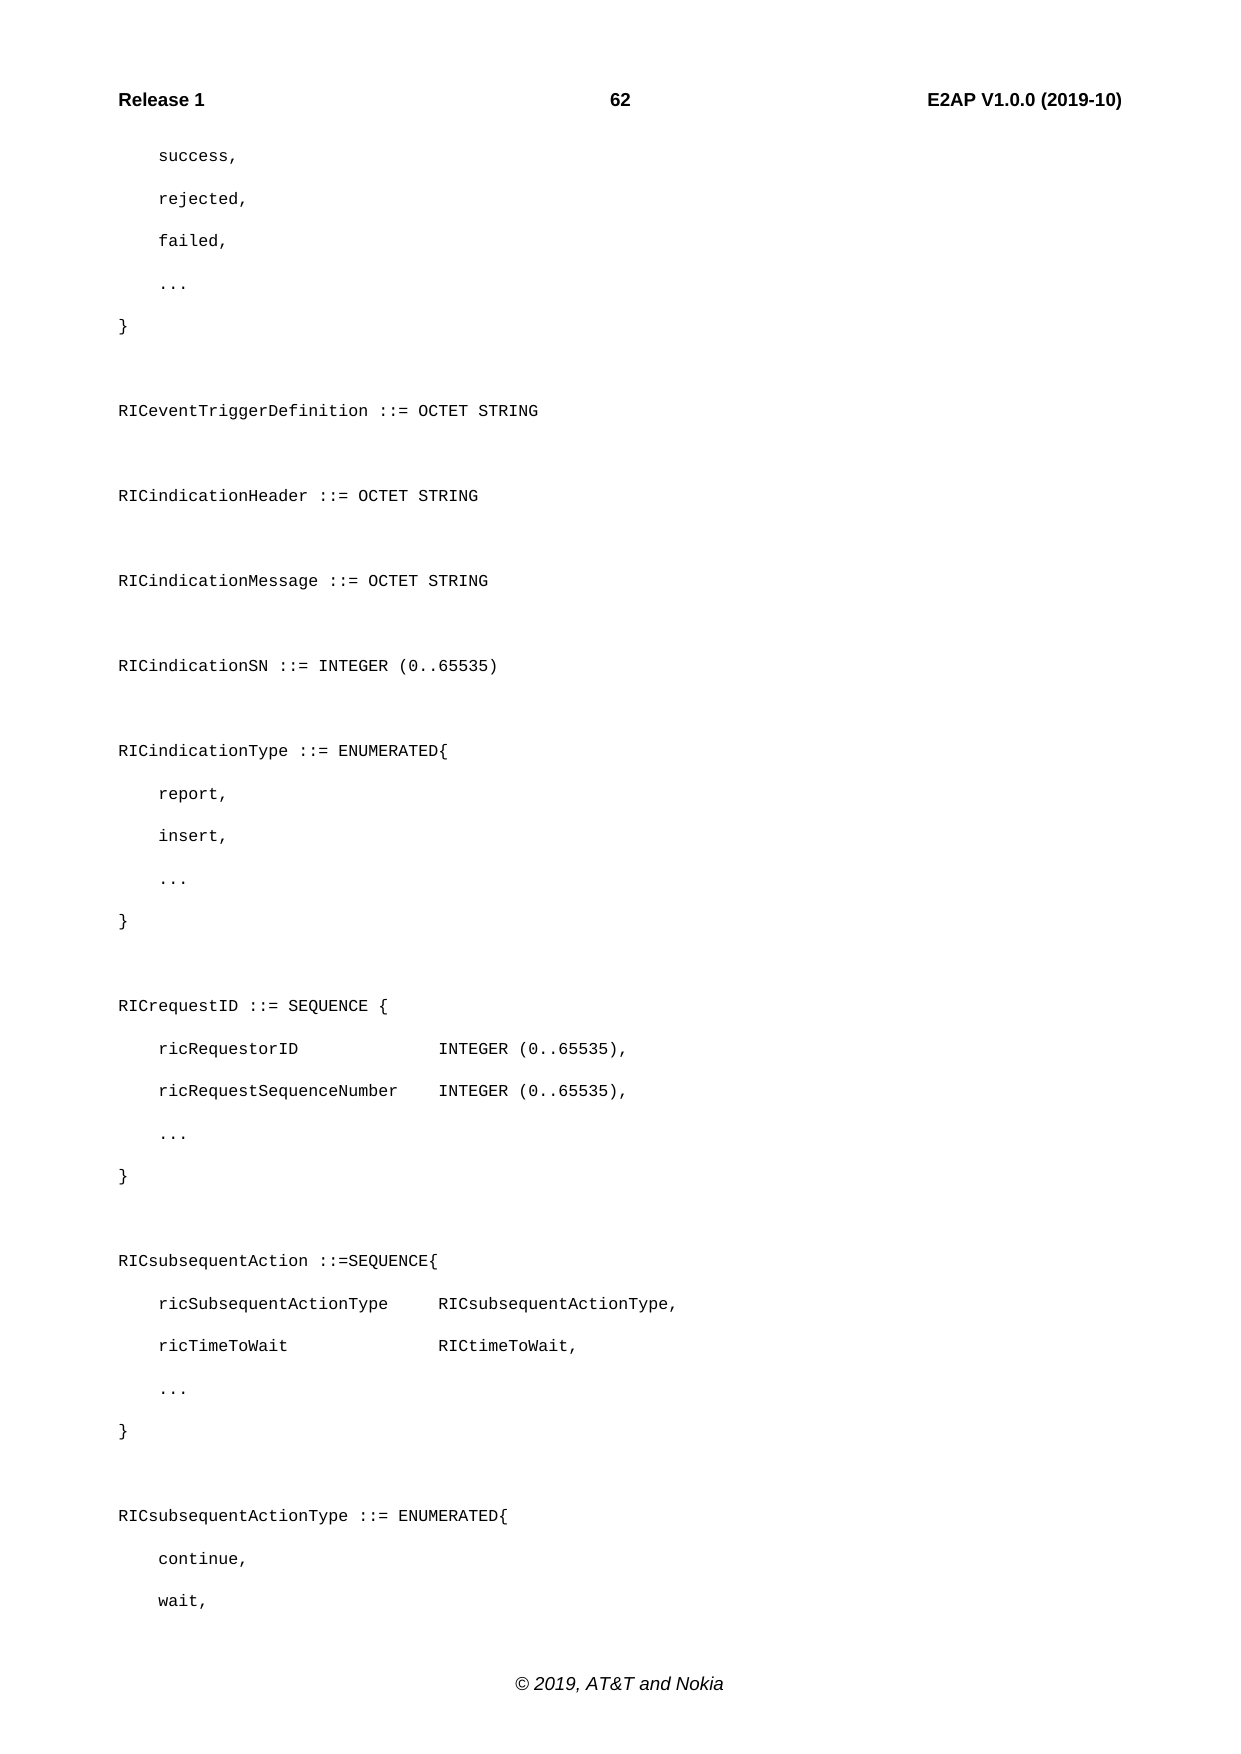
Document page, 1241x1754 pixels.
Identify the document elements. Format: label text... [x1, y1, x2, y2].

text } [118, 1423, 1122, 1442]
text RICindicationHeader ::= OCTET STRING [118, 488, 1122, 507]
text RICindicationSN ::= INTEGER (0..65535) [118, 658, 1122, 677]
text ricTimeToWait RICtimeToWait, [118, 1338, 1122, 1357]
text } [118, 318, 1122, 337]
text ... [118, 1125, 1122, 1144]
text RICsubsequentAction ::=SEQUENCE{ [118, 1253, 1122, 1272]
text RICrequestID ::= SEQUENCE { [118, 998, 1122, 1017]
text wait, [118, 1593, 1122, 1612]
text ... [118, 1380, 1122, 1399]
text } [118, 1168, 1122, 1187]
text failed, [118, 233, 1122, 252]
text RICindicationType ::= ENUMERATED{ [118, 743, 1122, 762]
text RICeventTriggerDefinition ::= OCTET STRING [118, 403, 1122, 422]
text } [118, 913, 1122, 932]
text continue, [118, 1550, 1122, 1569]
text ... [118, 870, 1122, 889]
text RICindicationMessage ::= OCTET STRING [118, 573, 1122, 592]
text report, [118, 785, 1122, 804]
text rejected, [118, 190, 1122, 209]
text ricSubsequentActionType RICsubsequentActionType, [118, 1295, 1122, 1314]
text ... [118, 275, 1122, 294]
text ricRequestorID INTEGER (0..65535), [118, 1040, 1122, 1059]
text success, [118, 148, 1122, 167]
text ricRequestSequenceNumber INTEGER (0..65535), [118, 1083, 1122, 1102]
text RICsubsequentActionType ::= ENUMERATED{ [118, 1508, 1122, 1527]
text insert, [118, 828, 1122, 847]
